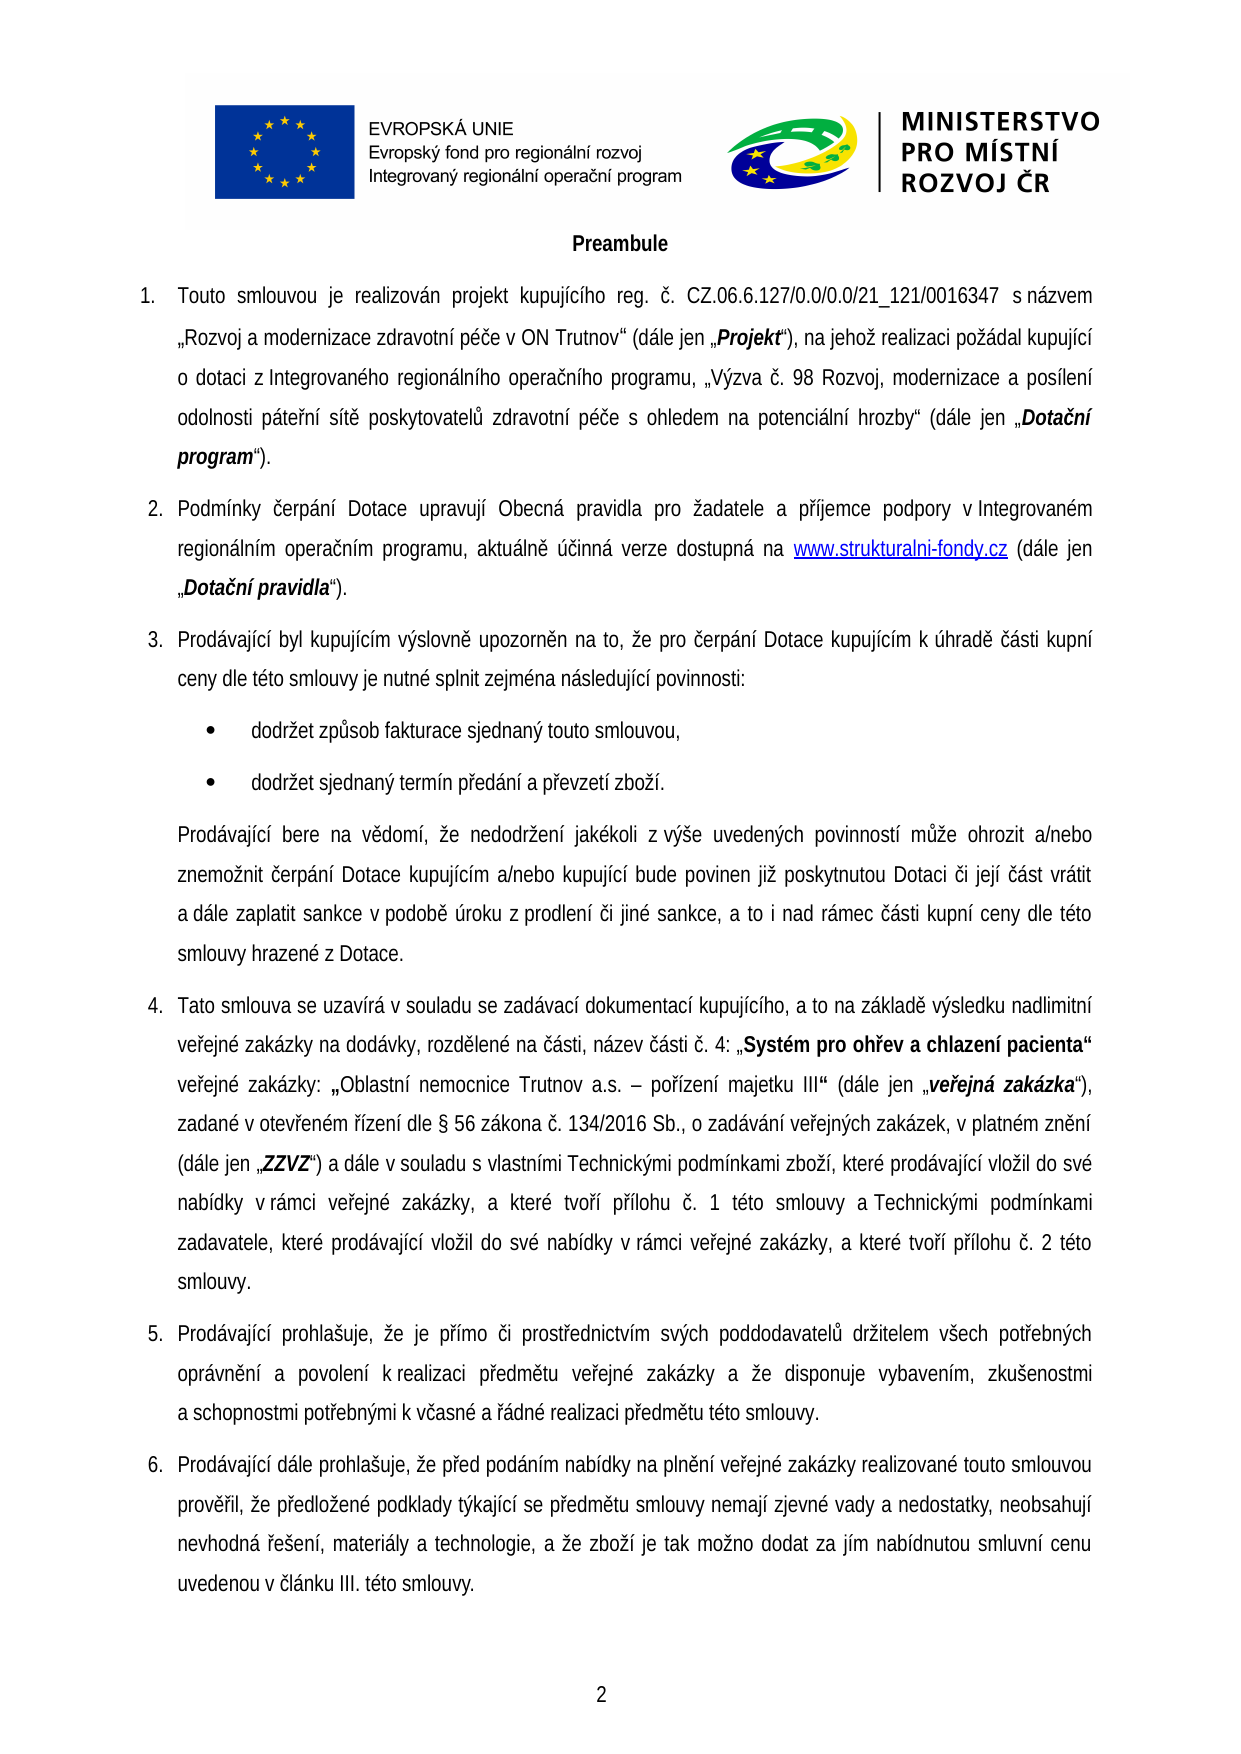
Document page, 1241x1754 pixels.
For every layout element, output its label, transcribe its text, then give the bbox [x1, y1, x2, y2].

list Prodávající dále prohlašuje, že před podáním nabídky na plnění veřejné zakázky realizované touto smlouvou prověřil, že předložené podklady týkající se předmětu smlouvy nemají zjevné vady a nedostatky, neobsahují nevhodná řešení, materiály a technologie, a že zboží je tak možno dodat za jím nabídnutou smluvní cenu uvedenou v článku III. této smlouvy. [148, 1451, 1093, 1596]
list dodržet sjednaný termín předání a převzetí zboží. [207, 769, 1093, 796]
picture [184, 73, 1130, 230]
list Prodávající byl kupujícím výslovně upozorněn na to, že pro čerpání Dotace kupujícím k úhradě části kupní ceny dle této smlouvy je nutné splnit zejména následující povinnosti: [148, 626, 1093, 692]
list Tato smlouva se uzavírá v souladu se zadávací dokumentací kupujícího, a to na základě výsledku nadlimitní veřejné zakázky na dodávky, rozdělené na části, název části č. 4: „Systém pro ohřev a chlazení pacienta“ veřejné zakázky: „Oblastní nemocnice Trutnov a.s. – pořízení majetku III“ (dále jen „veřejná zakázka“), zadané v otevřeném řízení dle § 56 zákona č. 134/2016 Sb., o zadávání veřejných zakázek, v platném znění (dále jen „ZZVZ“) a dále v souladu s vlastními Technickými podmínkami zboží, které prodávající vložil do své nabídky v rámci veřejné zakázky, a které tvoří přílohu č. 1 této smlouvy a Technickými podmínkami zadavatele, které prodávající vložil do své nabídky v rámci veřejné zakázky, a které tvoří přílohu č. 2 této smlouvy. [148, 992, 1093, 1294]
list dodržet způsob fakturace sjednaný touto smlouvou, [207, 717, 1093, 744]
list Touto smlouvou je realizován projekt kupujícího reg. č. CZ.06.6.127/0.0/0.0/21_121/0016347 s názvem „Rozvoj a modernizace zdravotní péče v ON Trutnov“ (dále jen „Projekt“), na jehož realizaci požádal kupující o dotaci z Integrovaného regionálního operačního programu, „Výzva č. 98 Rozvoj, modernizace a posílení odolnosti páteřní sítě poskytovatelů zdravotní péče s ohledem na potenciální hrozby“ (dále jen „Dotační program“). [140, 282, 1093, 469]
list Prodávající bere na vědomí, že nedodržení jakékoli z výše uvedených povinností může ohrozit a/nebo znemožnit čerpání Dotace kupujícím a/nebo kupující bude povinen již poskytnutou Dotaci či její část vrátit a dále zaplatit sankce v podobě úroku z prodlení či jiné sankce, a to i nad rámec části kupní ceny dle této smlouvy hrazené z Dotace. [177, 821, 1093, 966]
text Preambule [148, 230, 1093, 256]
list Prodávající prohlašuje, že je přímo či prostřednictvím svých poddodavatelů držitelem všech potřebných oprávnění a povolení k realizaci předmětu veřejné zakázky a že disponuje vybavením, zkušenostmi a schopnostmi potřebnými k včasné a řádné realizaci předmětu této smlouvy. [148, 1320, 1093, 1425]
list Podmínky čerpání Dotace upravují Obecná pravidla pro žadatele a příjemce podpory v Integrovaném regionálním operačním programu, aktuálně účinná verze dostupná na www.strukturalni-fondy.cz (dále jen „Dotační pravidla“). [148, 495, 1093, 600]
